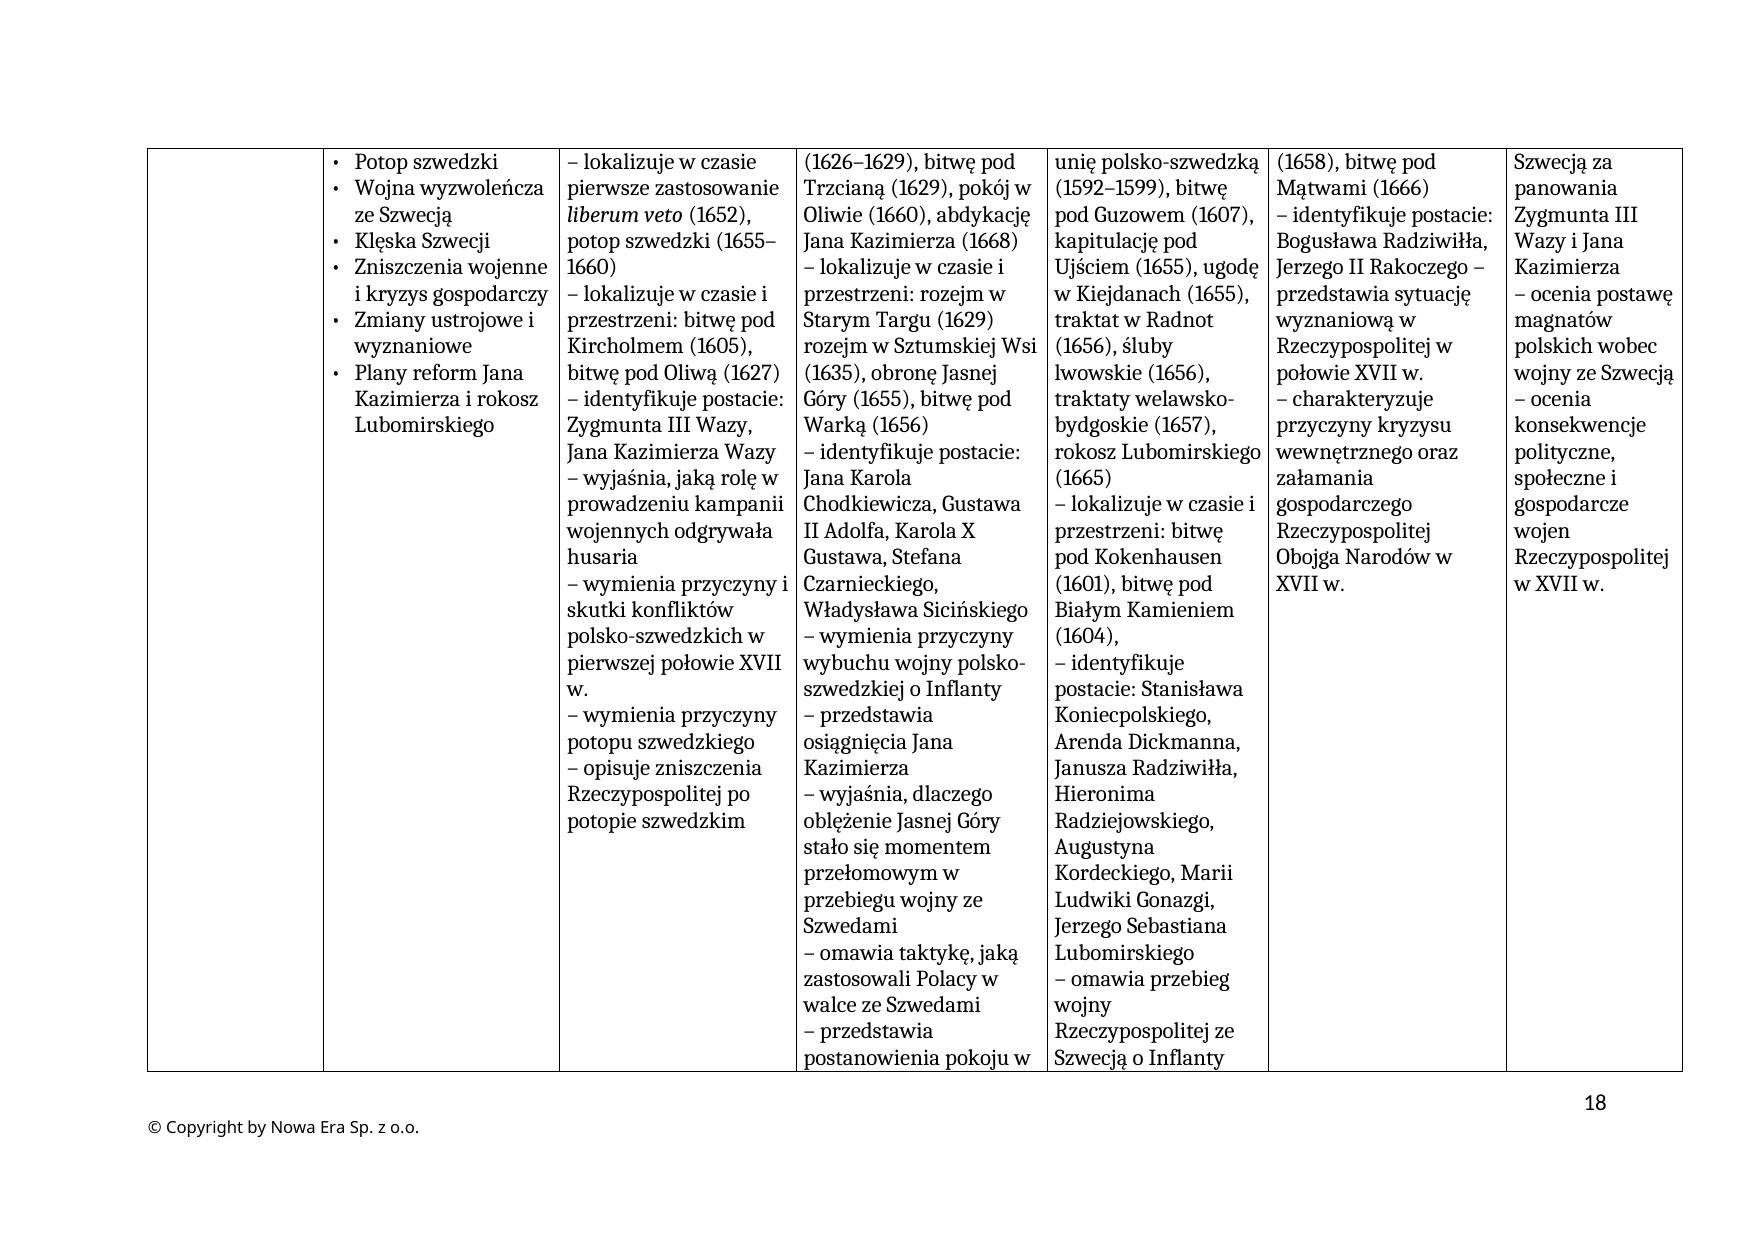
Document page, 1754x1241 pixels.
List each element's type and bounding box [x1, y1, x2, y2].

table_cell [797, 149, 1047, 1071]
table_cell [324, 149, 559, 1071]
table_cell [1507, 149, 1682, 1071]
table_cell [1048, 149, 1268, 1071]
table_cell [1269, 149, 1506, 1071]
table_cell [148, 149, 323, 1071]
table_cell [560, 149, 796, 1071]
